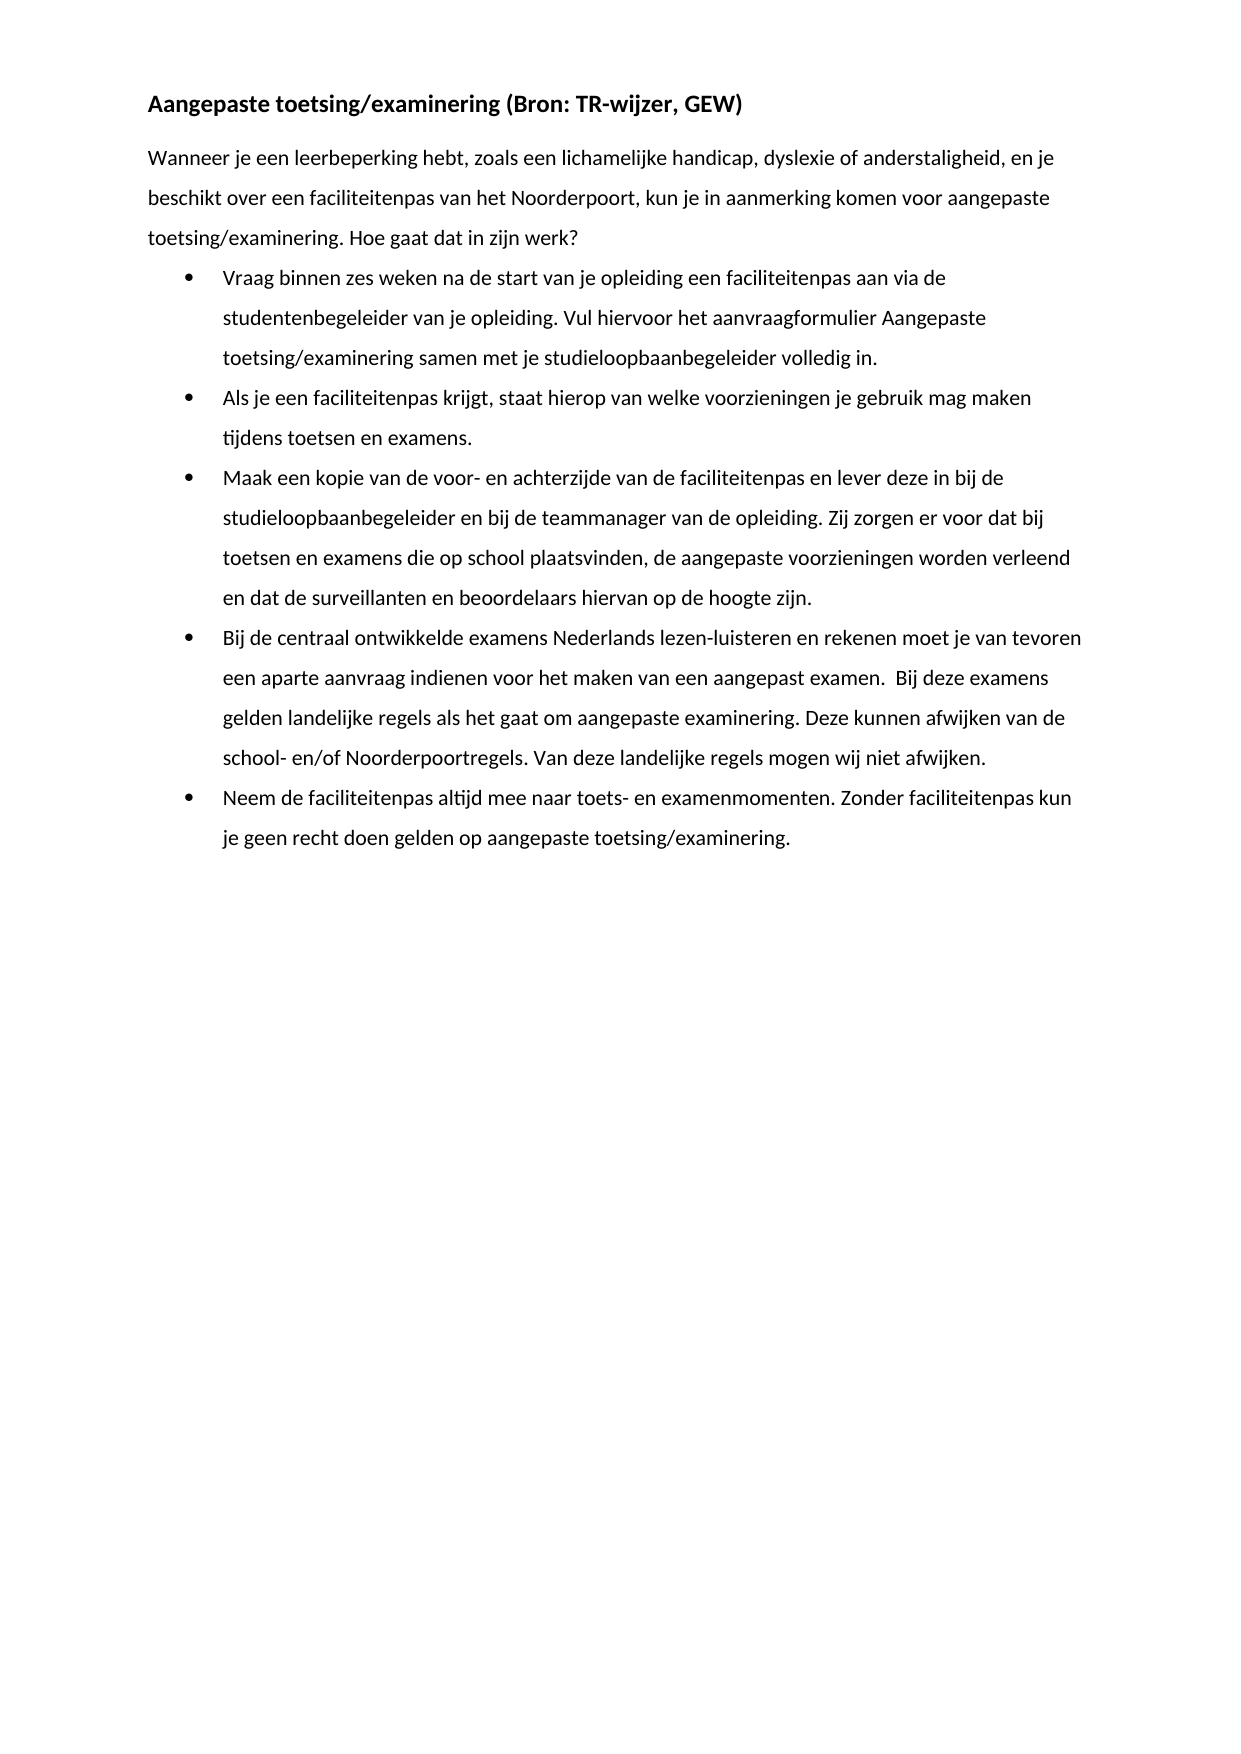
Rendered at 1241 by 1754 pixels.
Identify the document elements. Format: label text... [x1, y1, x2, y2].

list Neem de faciliteitenpas altijd mee naar toets- en examenmomenten. Zonder faciliteitenpas kun je geen recht doen gelden op aangepaste toetsing/examinering. [185, 784, 1092, 851]
list Maak een kopie van de voor- en achterzijde van de faciliteitenpas en lever deze in bij de studieloopbaanbegeleider en bij de teammanager van de opleiding. Zij zorgen er voor dat bij toetsen en examens die op school plaatsvinden, de aangepaste voorzieningen worden verleend en dat de surveillanten en beoordelaars hiervan op de hoogte zijn. [185, 464, 1092, 611]
text Aangepaste toetsing/examinering (Bron: TR-wijzer, GEW) [148, 89, 1092, 119]
list Als je een faciliteitenpas krijgt, staat hierop van welke voorzieningen je gebruik mag maken tijdens toetsen en examens. [185, 384, 1092, 451]
list Vraag binnen zes weken na de start van je opleiding een faciliteitenpas aan via de studentenbegeleider van je opleiding. Vul hiervoor het aanvraagformulier Aangepaste toetsing/examinering samen met je studieloopbaanbegeleider volledig in. [185, 264, 1092, 371]
text Wanneer je een leerbeperking hebt, zoals een lichamelijke handicap, dyslexie of anderstaligheid, en je beschikt over een faciliteitenpas van het Noorderpoort, kun je in aanmerking komen voor aangepaste toetsing/examinering. Hoe gaat dat in zijn werk? [148, 144, 1092, 251]
list Bij de centraal ontwikkelde examens Nederlands lezen-luisteren en rekenen moet je van tevoren een aparte aanvraag indienen voor het maken van een aangepast examen. Bij deze examens gelden landelijke regels als het gaat om aangepaste examinering. Deze kunnen afwijken van de school- en/of Noorderpoortregels. Van deze landelijke regels mogen wij niet afwijken. [185, 624, 1092, 771]
